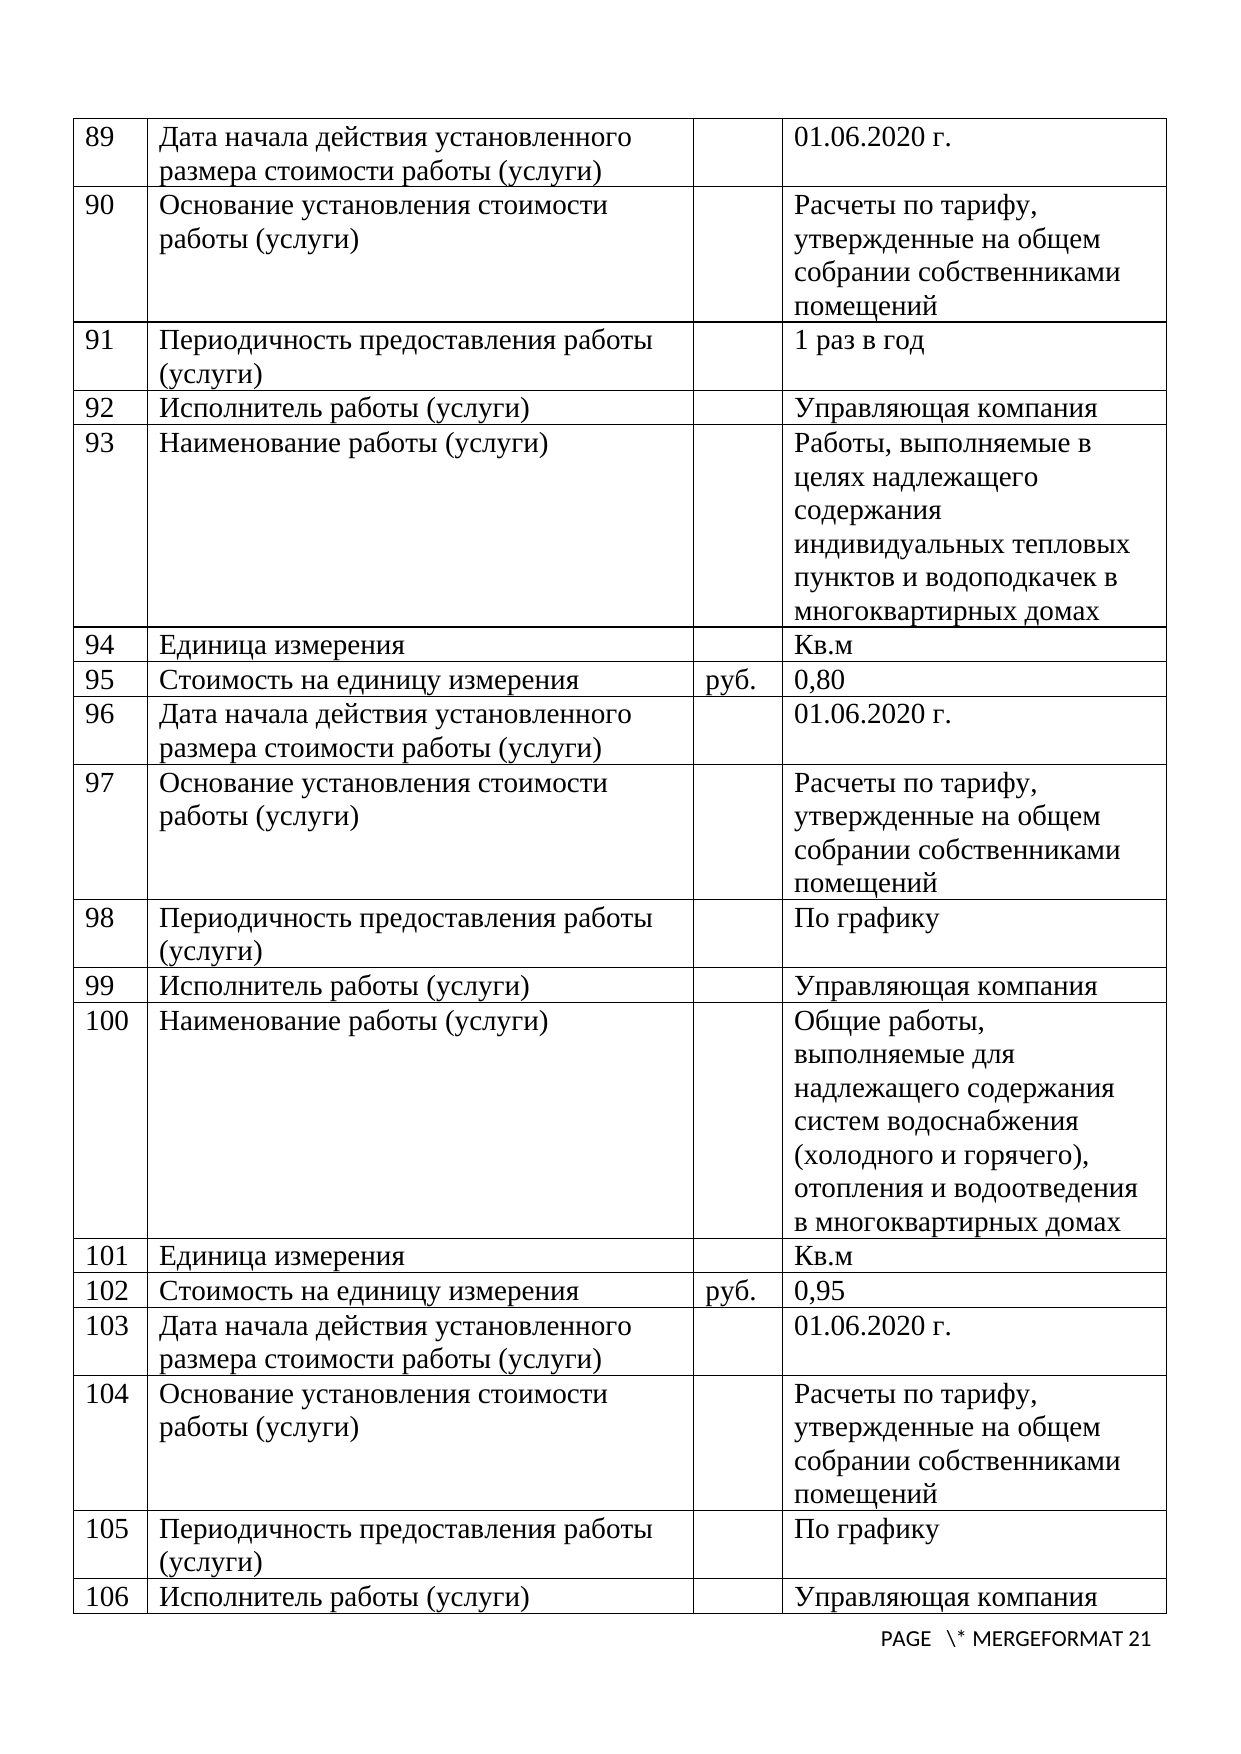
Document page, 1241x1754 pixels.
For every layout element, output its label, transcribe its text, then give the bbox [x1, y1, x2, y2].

table_cell Единица измерения [148, 628, 693, 661]
table_cell Расчеты по тарифу, утвержденные на общем собрании собственниками помещений [783, 1376, 1166, 1510]
table_cell [694, 900, 782, 967]
table_cell Периодичность предоставления работы (услуги) [148, 323, 693, 389]
table_cell Основание установления стоимости работы (услуги) [148, 1376, 693, 1510]
table_cell 90 [74, 187, 147, 321]
table_cell 92 [74, 391, 147, 424]
table_cell [694, 628, 782, 661]
table_cell [694, 765, 782, 899]
table_cell 93 [74, 425, 147, 626]
table_cell 96 [74, 697, 147, 764]
table_cell 94 [74, 628, 147, 661]
table_cell 91 [74, 323, 147, 389]
table_cell руб. [694, 662, 782, 696]
table_cell Кв.м [783, 1239, 1166, 1272]
table_cell Наименование работы (услуги) [148, 425, 693, 626]
table_cell По графику [783, 1511, 1166, 1578]
table_cell Расчеты по тарифу, утвержденные на общем собрании собственниками помещений [783, 765, 1166, 899]
table_cell 99 [74, 968, 147, 1002]
table_cell Единица измерения [148, 1239, 693, 1272]
table_cell 102 [74, 1273, 147, 1307]
table_cell [694, 323, 782, 389]
table_cell Дата начала действия установленного размера стоимости работы (услуги) [148, 1308, 693, 1375]
table_cell 01.06.2020 г. [783, 1308, 1166, 1375]
table_cell Периодичность предоставления работы (услуги) [148, 900, 693, 967]
table_cell 01.06.2020 г. [783, 697, 1166, 764]
table_cell [694, 1579, 782, 1613]
table_cell [694, 391, 782, 424]
table_cell 0,95 [783, 1273, 1166, 1307]
table_cell Основание установления стоимости работы (услуги) [148, 765, 693, 899]
table_cell Основание установления стоимости работы (услуги) [148, 187, 693, 321]
table_cell [694, 1003, 782, 1237]
table_cell Дата начала действия установленного размера стоимости работы (услуги) [148, 697, 693, 764]
table_cell Управляющая компания [783, 391, 1166, 424]
table_cell 105 [74, 1511, 147, 1578]
table_cell Стоимость на единицу измерения [148, 1273, 693, 1307]
table_cell 104 [74, 1376, 147, 1510]
table_cell Исполнитель работы (услуги) [148, 391, 693, 424]
table_cell 106 [74, 1579, 147, 1613]
table_cell Дата начала действия установленного размера стоимости работы (услуги) [148, 119, 693, 186]
table_cell 1 раз в год [783, 323, 1166, 389]
table_cell Работы, выполняемые в целях надлежащего содержания индивидуальных тепловых пунктов и водоподкачек в многоквартирных домах [783, 425, 1166, 626]
table_cell Наименование работы (услуги) [148, 1003, 693, 1237]
table_cell Стоимость на единицу измерения [148, 662, 693, 696]
table_cell 103 [74, 1308, 147, 1375]
table_cell [694, 1376, 782, 1510]
table_cell [694, 968, 782, 1002]
table_cell Управляющая компания [783, 1579, 1166, 1613]
table_cell 0,80 [783, 662, 1166, 696]
table_cell По графику [783, 900, 1166, 967]
table_cell Периодичность предоставления работы (услуги) [148, 1511, 693, 1578]
table_cell [694, 425, 782, 626]
table_cell [694, 187, 782, 321]
table_cell [694, 119, 782, 186]
table_cell [694, 1511, 782, 1578]
table_cell 98 [74, 900, 147, 967]
table_cell Кв.м [783, 628, 1166, 661]
table_cell Общие работы, выполняемые для надлежащего содержания систем водоснабжения (холодного и горячего), отопления и водоотведения в многоквартирных домах [783, 1003, 1166, 1237]
table_cell [694, 697, 782, 764]
table_cell Исполнитель работы (услуги) [148, 968, 693, 1002]
table_cell Управляющая компания [783, 968, 1166, 1002]
table_cell 97 [74, 765, 147, 899]
table_cell 95 [74, 662, 147, 696]
table_cell 101 [74, 1239, 147, 1272]
table_cell Исполнитель работы (услуги) [148, 1579, 693, 1613]
table_cell руб. [694, 1273, 782, 1307]
table_cell 100 [74, 1003, 147, 1237]
table_cell [694, 1308, 782, 1375]
table_cell Расчеты по тарифу, утвержденные на общем собрании собственниками помещений [783, 187, 1166, 321]
table_cell [694, 1239, 782, 1272]
table_cell 01.06.2020 г. [783, 119, 1166, 186]
table_cell 89 [74, 119, 147, 186]
